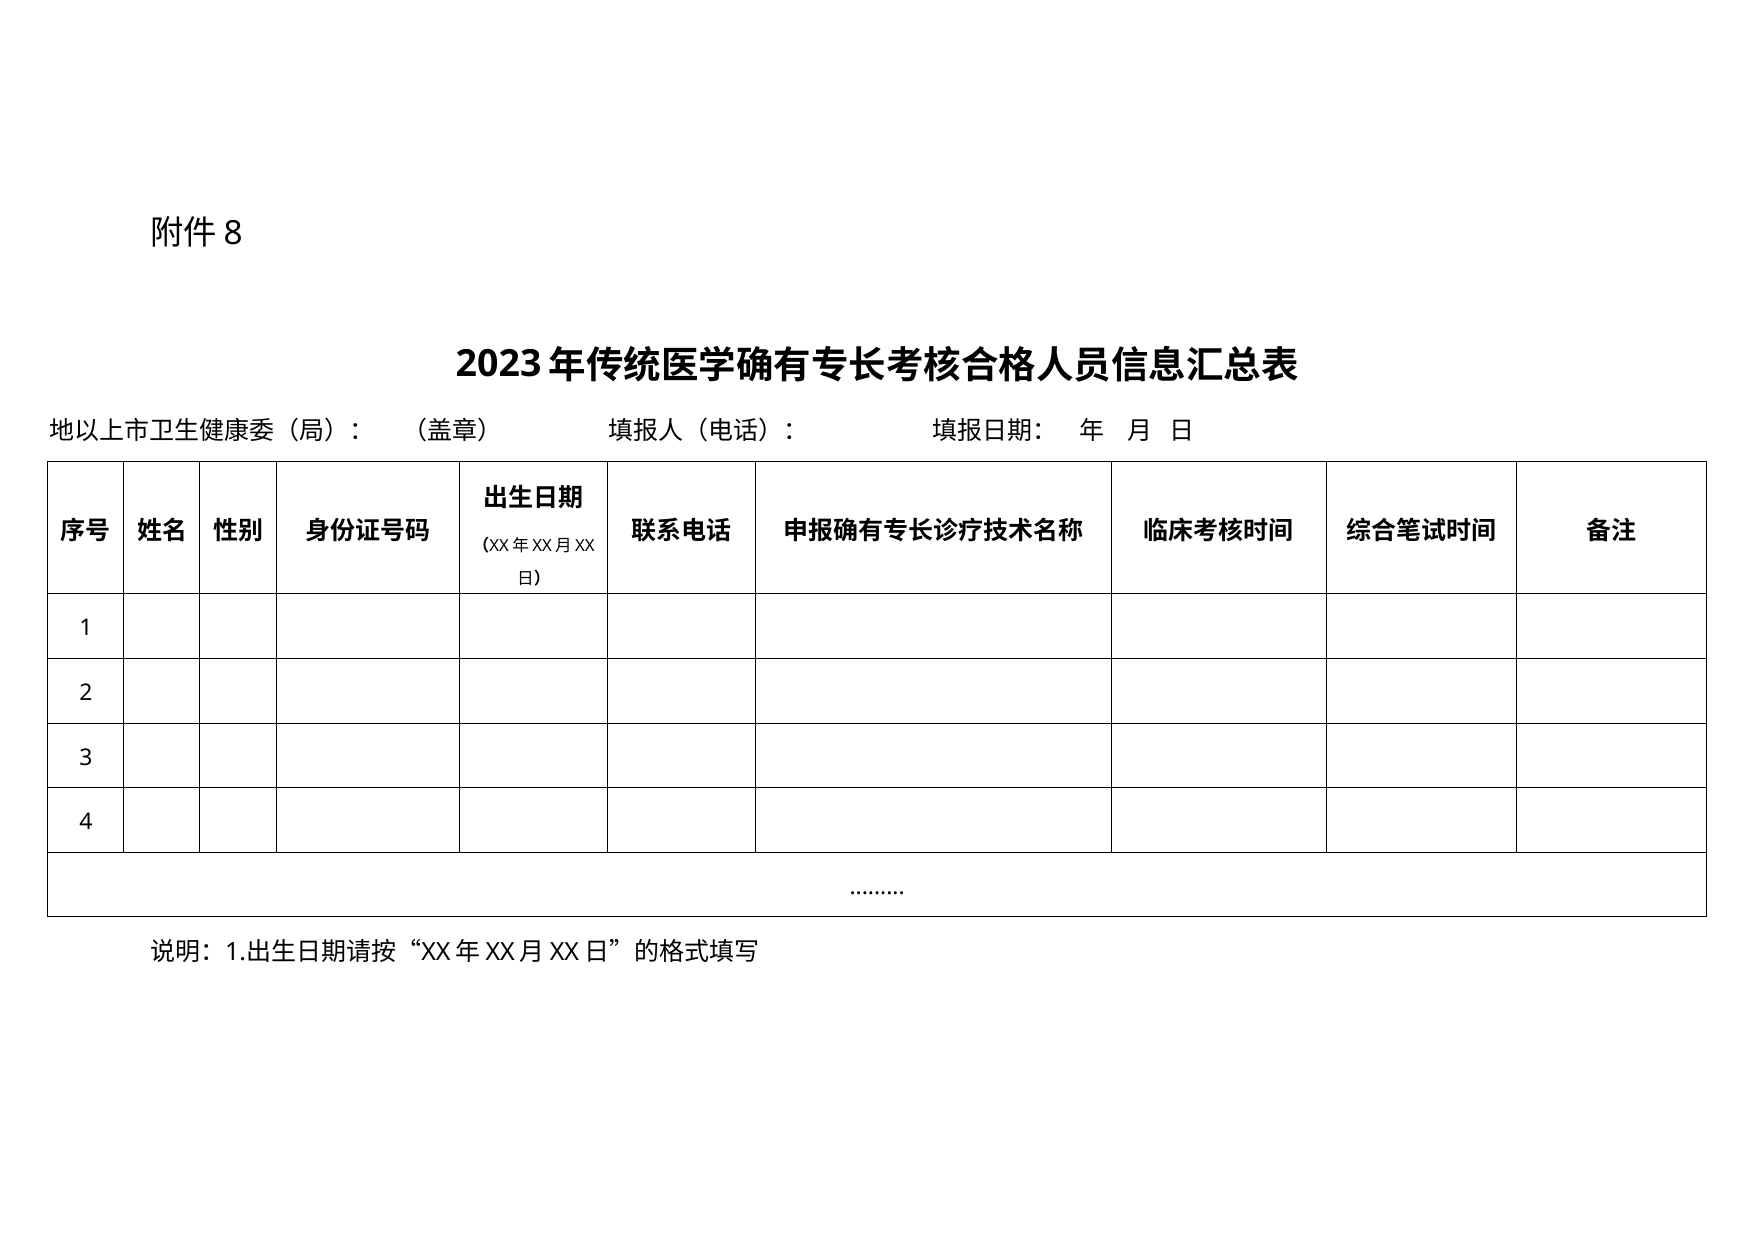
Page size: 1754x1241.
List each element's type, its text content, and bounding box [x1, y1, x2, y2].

table_cell [1327, 594, 1516, 658]
table_cell [277, 788, 459, 852]
table_cell [1112, 724, 1326, 787]
table_cell 4 [48, 788, 123, 852]
table_cell 2 [48, 659, 123, 722]
table_cell [1112, 594, 1326, 658]
table_cell [608, 788, 755, 852]
table_cell [460, 788, 607, 852]
table_cell [460, 724, 607, 787]
table_cell [277, 724, 459, 787]
table_cell 姓名 [124, 462, 199, 593]
table_header 2023年传统医学确有专长考核合格人员信息汇总表 [48, 328, 1706, 394]
table_cell 3 [48, 724, 123, 787]
table_cell [756, 724, 1111, 787]
table_cell [1327, 788, 1516, 852]
table_cell [1517, 724, 1706, 787]
table_cell [1327, 659, 1516, 722]
table_cell [608, 659, 755, 722]
table_cell [1112, 788, 1326, 852]
table_cell 地以上市卫生健康委（局）： （盖章） 填报人（电话）： 填报日期： 年 月 日 [48, 394, 1706, 461]
table_cell 1 [48, 594, 123, 658]
text 说明：1.出生日期请按“XX年XX月XX日”的格式填写 [150, 917, 1604, 982]
table_cell 出生日期 （XX年XX月XX日） [460, 462, 607, 593]
table_cell [756, 594, 1111, 658]
table_cell [277, 659, 459, 722]
table_cell 综合笔试时间 [1327, 462, 1516, 593]
table_cell [1517, 594, 1706, 658]
table_cell [608, 594, 755, 658]
table_cell 性别 [200, 462, 276, 593]
table_cell [1112, 659, 1326, 722]
table_cell 申报确有专长诊疗技术名称 [756, 462, 1111, 593]
table_cell [460, 659, 607, 722]
table_cell 序号 [48, 462, 123, 593]
table_cell [124, 788, 199, 852]
table_cell [1517, 788, 1706, 852]
table_cell [200, 724, 276, 787]
table_cell [124, 659, 199, 722]
table_cell 身份证号码 [277, 462, 459, 593]
table_cell [277, 594, 459, 658]
table_cell [756, 788, 1111, 852]
table_cell [200, 788, 276, 852]
table_cell [1517, 659, 1706, 722]
table_cell [1327, 724, 1516, 787]
table_cell 联系电话 [608, 462, 755, 593]
table_cell [756, 659, 1111, 722]
table_cell [124, 724, 199, 787]
table_cell 备注 [1517, 462, 1706, 593]
table_cell [608, 724, 755, 787]
table_cell [200, 594, 276, 658]
table_cell ......... [48, 853, 1706, 916]
table_cell 临床考核时间 [1112, 462, 1326, 593]
text 附件8 [150, 198, 1604, 263]
table_cell [460, 594, 607, 658]
table_cell [124, 594, 199, 658]
table_cell [200, 659, 276, 722]
